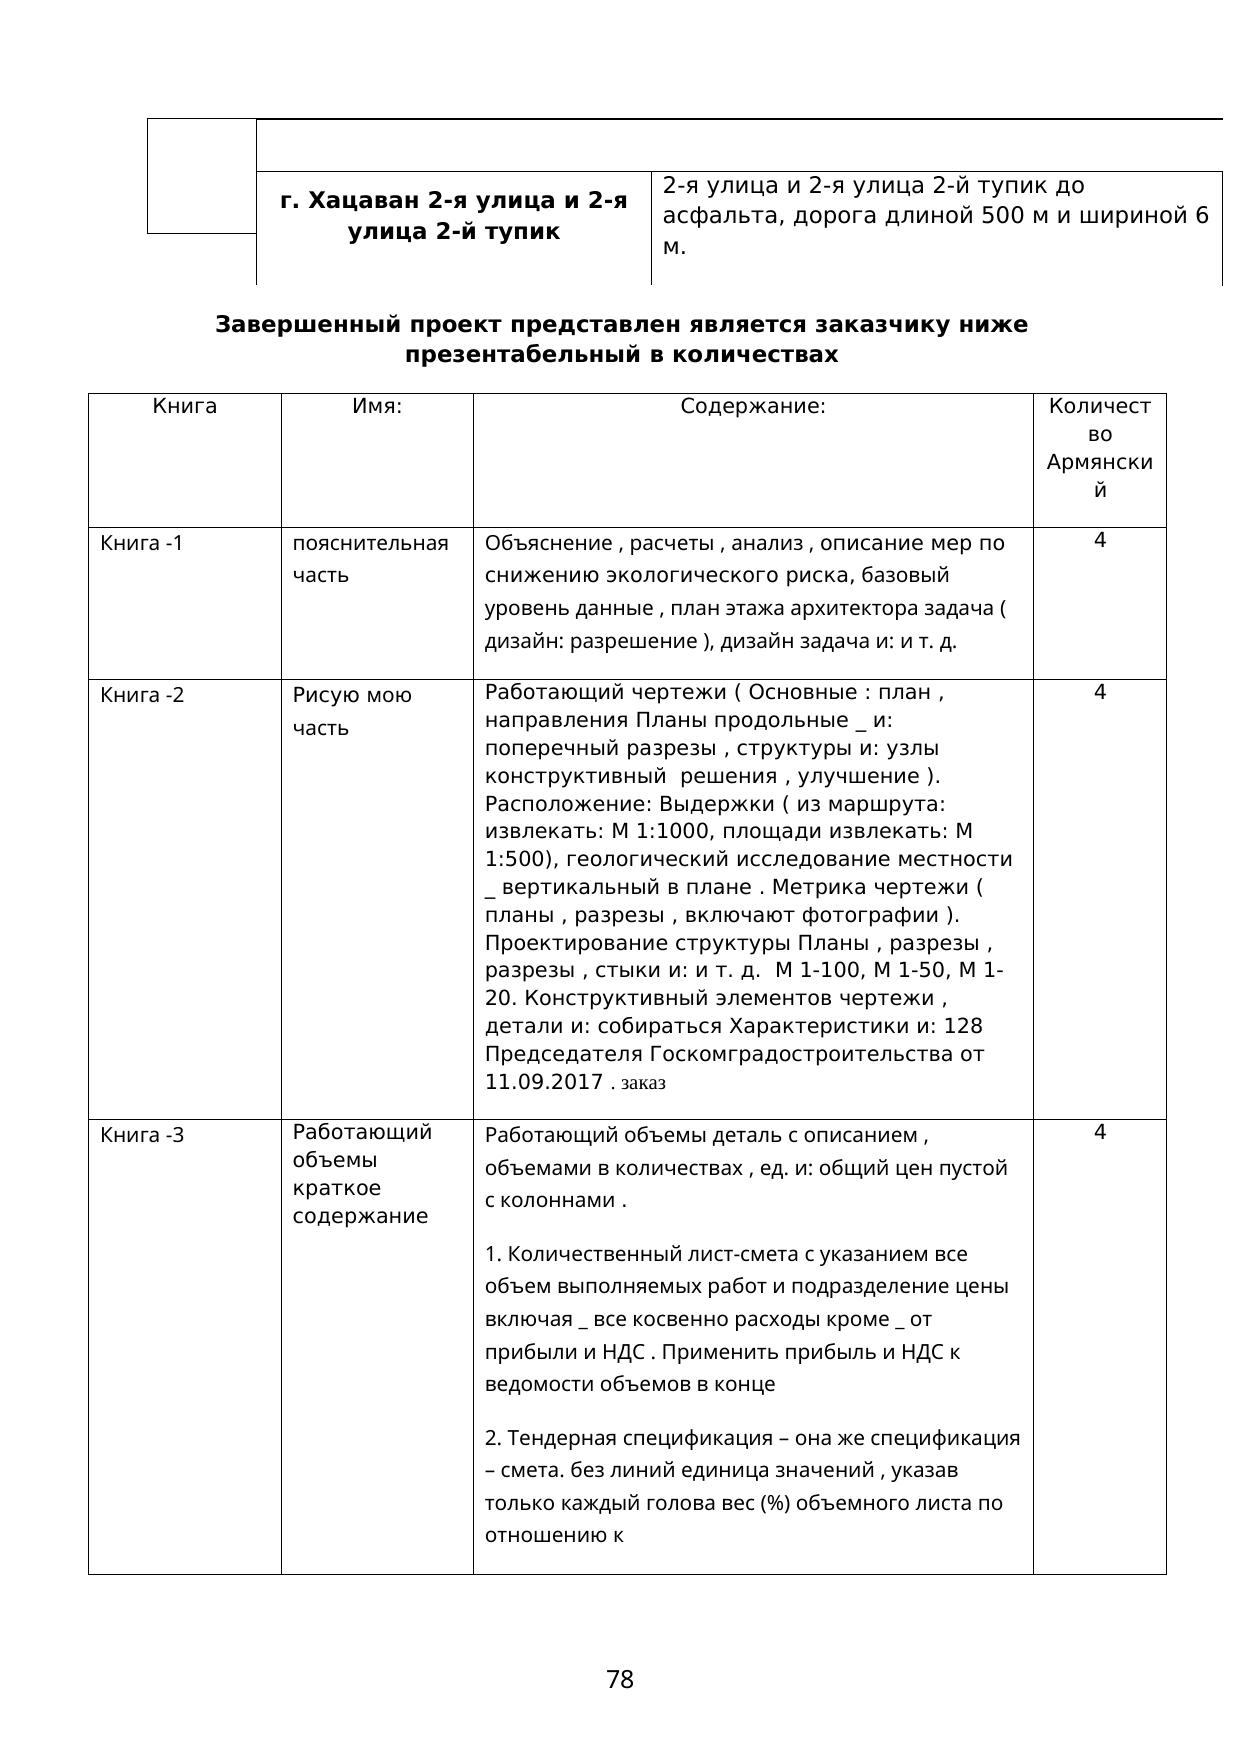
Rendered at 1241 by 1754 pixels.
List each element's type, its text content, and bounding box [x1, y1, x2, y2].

text Завершенный проект представлен является заказчику ниже презентабельный в количествах [151, 311, 1092, 368]
table_cell Работающий объемы деталь с описанием , объемами в количествах , ед. и: общий цен пустой с колоннами . 1. Количественный лист-смета с указанием все объем выполняемых работ и подразделение цены включая _ все косвенно расходы кроме _ от прибыли и НДС . Применить прибыль и НДС к ведомости объемов в конце 2. Тендерная спецификация – она же спецификация – смета. без линий единица значений , указав только каждый голова вес (%) объемного листа по отношению к [474, 1120, 1033, 1574]
table_cell пояснительная часть [282, 528, 473, 679]
table_header Содержание: [474, 394, 1033, 527]
table_cell Книга -1 [89, 528, 281, 679]
table_cell Рисую мою часть [282, 680, 473, 1119]
table_cell 4 [1034, 528, 1166, 679]
table_cell Объяснение , расчеты , анализ , описание мер по снижению экологического риска, базовый уровень данные , план этажа архитектора задача ( дизайн: разрешение ), дизайн задача и: и т. д. [474, 528, 1033, 679]
table_cell г. Хацаван 2-я улица и 2-я улица 2-й тупик [257, 172, 651, 234]
table_header Количество Армянский [1034, 394, 1166, 527]
table_header Имя: [282, 394, 473, 527]
table_cell Работающий объемы краткое содержание [282, 1120, 473, 1574]
table_cell Книга -3 [89, 1120, 281, 1574]
table_cell 4 [1034, 680, 1166, 1119]
table_cell 2-я улица и 2-я улица 2-й тупик до асфальта, дорога длиной 500 м и шириной 6 м. [652, 172, 1222, 234]
table_header Книга [89, 394, 281, 527]
table_cell 4 [1034, 1120, 1166, 1574]
table_cell Работающий чертежи ( Основные : план , направления Планы продольные _ и: поперечный разрезы , структуры и: узлы конструктивный решения , улучшение ). Расположение: Выдержки ( из маршрута: извлекать: М 1:1000, площади извлекать: М 1:500), геологический исследование местности _ вертикальный в плане . Метрика чертежи ( планы , разрезы , включают фотографии ). Проектирование структуры Планы , разрезы , разрезы , стыки и: и т. д. М 1-100, М 1-50, М 1-20. Конструктивный элементов чертежи , детали и: собираться Характеристики и: 128 Председателя Госкомградостроительства от 11.09.2017 . заказ [474, 680, 1033, 1119]
table_cell Книга -2 [89, 680, 281, 1119]
